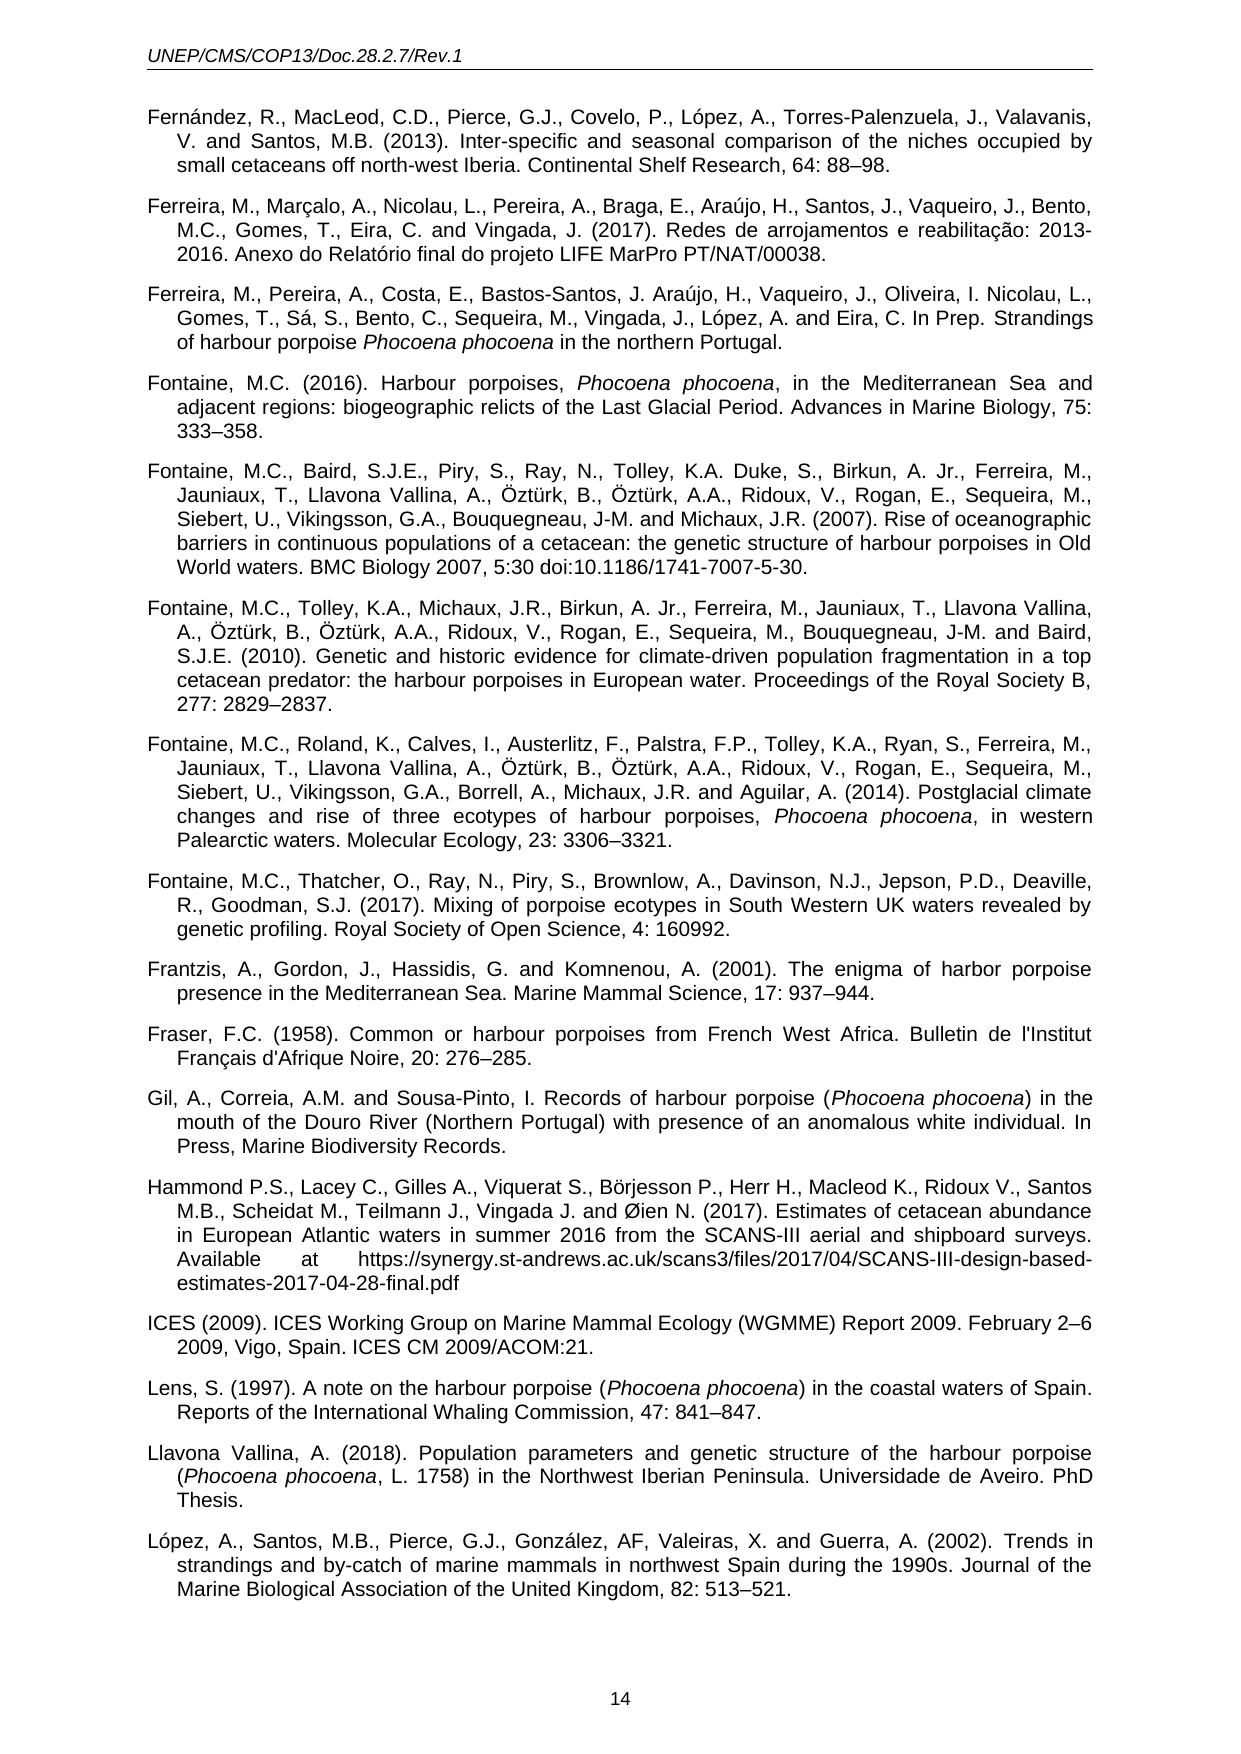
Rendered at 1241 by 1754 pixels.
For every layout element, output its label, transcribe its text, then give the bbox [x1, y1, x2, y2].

text Gil, A., Correia, A.M. and Sousa-Pinto, I. Records of harbour porpoise (Phocoena phocoena) in the mouth of the Douro River (Northern Portugal) with presence of an anomalous white individual. In Press, Marine Biodiversity Records. [147, 1086, 1093, 1158]
text ICES (2009). ICES Working Group on Marine Mammal Ecology (WGMME) Report 2009. February 2–6 2009, Vigo, Spain. ICES CM 2009/ACOM:21. [147, 1311, 1093, 1359]
text López, A., Santos, M.B., Pierce, G.J., González, AF, Valeiras, X. and Guerra, A. (2002). Trends in strandings and by-catch of marine mammals in northwest Spain during the 1990s. Journal of the Marine Biological Association of the United Kingdom, 82: 513–521. [147, 1529, 1093, 1601]
text Fraser, F.C. (1958). Common or harbour porpoises from French West Africa. Bulletin de l'Institut Français d'Afrique Noire, 20: 276–285. [147, 1022, 1093, 1069]
text Llavona Vallina, A. (2018). Population parameters and genetic structure of the harbour porpoise (Phocoena phocoena, L. 1758) in the Northwest Iberian Peninsula. Universidade de Aveiro. PhD Thesis. [147, 1440, 1093, 1512]
text Fontaine, M.C., Tolley, K.A., Michaux, J.R., Birkun, A. Jr., Ferreira, M., Jauniaux, T., Llavona Vallina, A., Öztürk, B., Öztürk, A.A., Ridoux, V., Rogan, E., Sequeira, M., Bouquegneau, J-M. and Baird, S.J.E. (2010). Genetic and historic evidence for climate-driven population fragmentation in a top cetacean predator: the harbour porpoises in European water. Proceedings of the Royal Society B, 277: 2829–2837. [147, 596, 1093, 715]
text Fontaine, M.C. (2016). Harbour porpoises, Phocoena phocoena, in the Mediterranean Sea and adjacent regions: biogeographic relicts of the Last Glacial Period. Advances in Marine Biology, 75: 333–358. [147, 371, 1093, 442]
text Fontaine, M.C., Thatcher, O., Ray, N., Piry, S., Brownlow, A., Davinson, N.J., Jepson, P.D., Deaville, R., Goodman, S.J. (2017). Mixing of porpoise ecotypes in South Western UK waters revealed by genetic profiling. Royal Society of Open Science, 4: 160992. [147, 868, 1093, 940]
text Frantzis, A., Gordon, J., Hassidis, G. and Komnenou, A. (2001). The enigma of harbor porpoise presence in the Mediterranean Sea. Marine Mammal Science, 17: 937–944. [147, 957, 1093, 1005]
text Ferreira, M., Marçalo, A., Nicolau, L., Pereira, A., Braga, E., Araújo, H., Santos, J., Vaqueiro, J., Bento, M.C., Gomes, T., Eira, C. and Vingada, J. (2017). Redes de arrojamentos e reabilitação: 2013-2016. Anexo do Relatório final do projeto LIFE MarPro PT/NAT/00038. [147, 193, 1093, 265]
text Fontaine, M.C., Roland, K., Calves, I., Austerlitz, F., Palstra, F.P., Tolley, K.A., Ryan, S., Ferreira, M., Jauniaux, T., Llavona Vallina, A., Öztürk, B., Öztürk, A.A., Ridoux, V., Rogan, E., Sequeira, M., Siebert, U., Vikingsson, G.A., Borrell, A., Michaux, J.R. and Aguilar, A. (2014). Postglacial climate changes and rise of three ecotypes of harbour porpoises, Phocoena phocoena, in western Palearctic waters. Molecular Ecology, 23: 3306–3321. [147, 732, 1093, 852]
text Fernández, R., MacLeod, C.D., Pierce, G.J., Covelo, P., López, A., Torres-Palenzuela, J., Valavanis, V. and Santos, M.B. (2013). Inter-specific and seasonal comparison of the niches occupied by small cetaceans off north-west Iberia. Continental Shelf Research, 64: 88–98. [147, 105, 1093, 177]
text Lens, S. (1997). A note on the harbour porpoise (Phocoena phocoena) in the coastal waters of Spain. Reports of the International Whaling Commission, 47: 841–847. [147, 1376, 1093, 1424]
text Fontaine, M.C., Baird, S.J.E., Piry, S., Ray, N., Tolley, K.A. Duke, S., Birkun, A. Jr., Ferreira, M., Jauniaux, T., Llavona Vallina, A., Öztürk, B., Öztürk, A.A., Ridoux, V., Rogan, E., Sequeira, M., Siebert, U., Vikingsson, G.A., Bouquegneau, J-M. and Michaux, J.R. (2007). Rise of oceanographic barriers in continuous populations of a cetacean: the genetic structure of harbour porpoises in Old World waters. BMC Biology 2007, 5:30 doi:10.1186/1741-7007-5-30. [147, 459, 1093, 579]
text Hammond P.S., Lacey C., Gilles A., Viquerat S., Börjesson P., Herr H., Macleod K., Ridoux V., Santos M.B., Scheidat M., Teilmann J., Vingada J. and Øien N. (2017). Estimates of cetacean abundance in European Atlantic waters in summer 2016 from the SCANS-III aerial and shipboard surveys. Available at https://synergy.st-andrews.ac.uk/scans3/files/2017/04/SCANS-III-design-based-estimates-2017-04-28-final.pdf [147, 1175, 1093, 1294]
text Ferreira, M., Pereira, A., Costa, E., Bastos-Santos, J. Araújo, H., Vaqueiro, J., Oliveira, I. Nicolau, L., Gomes, T., Sá, S., Bento, C., Sequeira, M., Vingada, J., López, A. and Eira, C. In Prep. Strandings of harbour porpoise Phocoena phocoena in the northern Portugal. [147, 282, 1093, 354]
